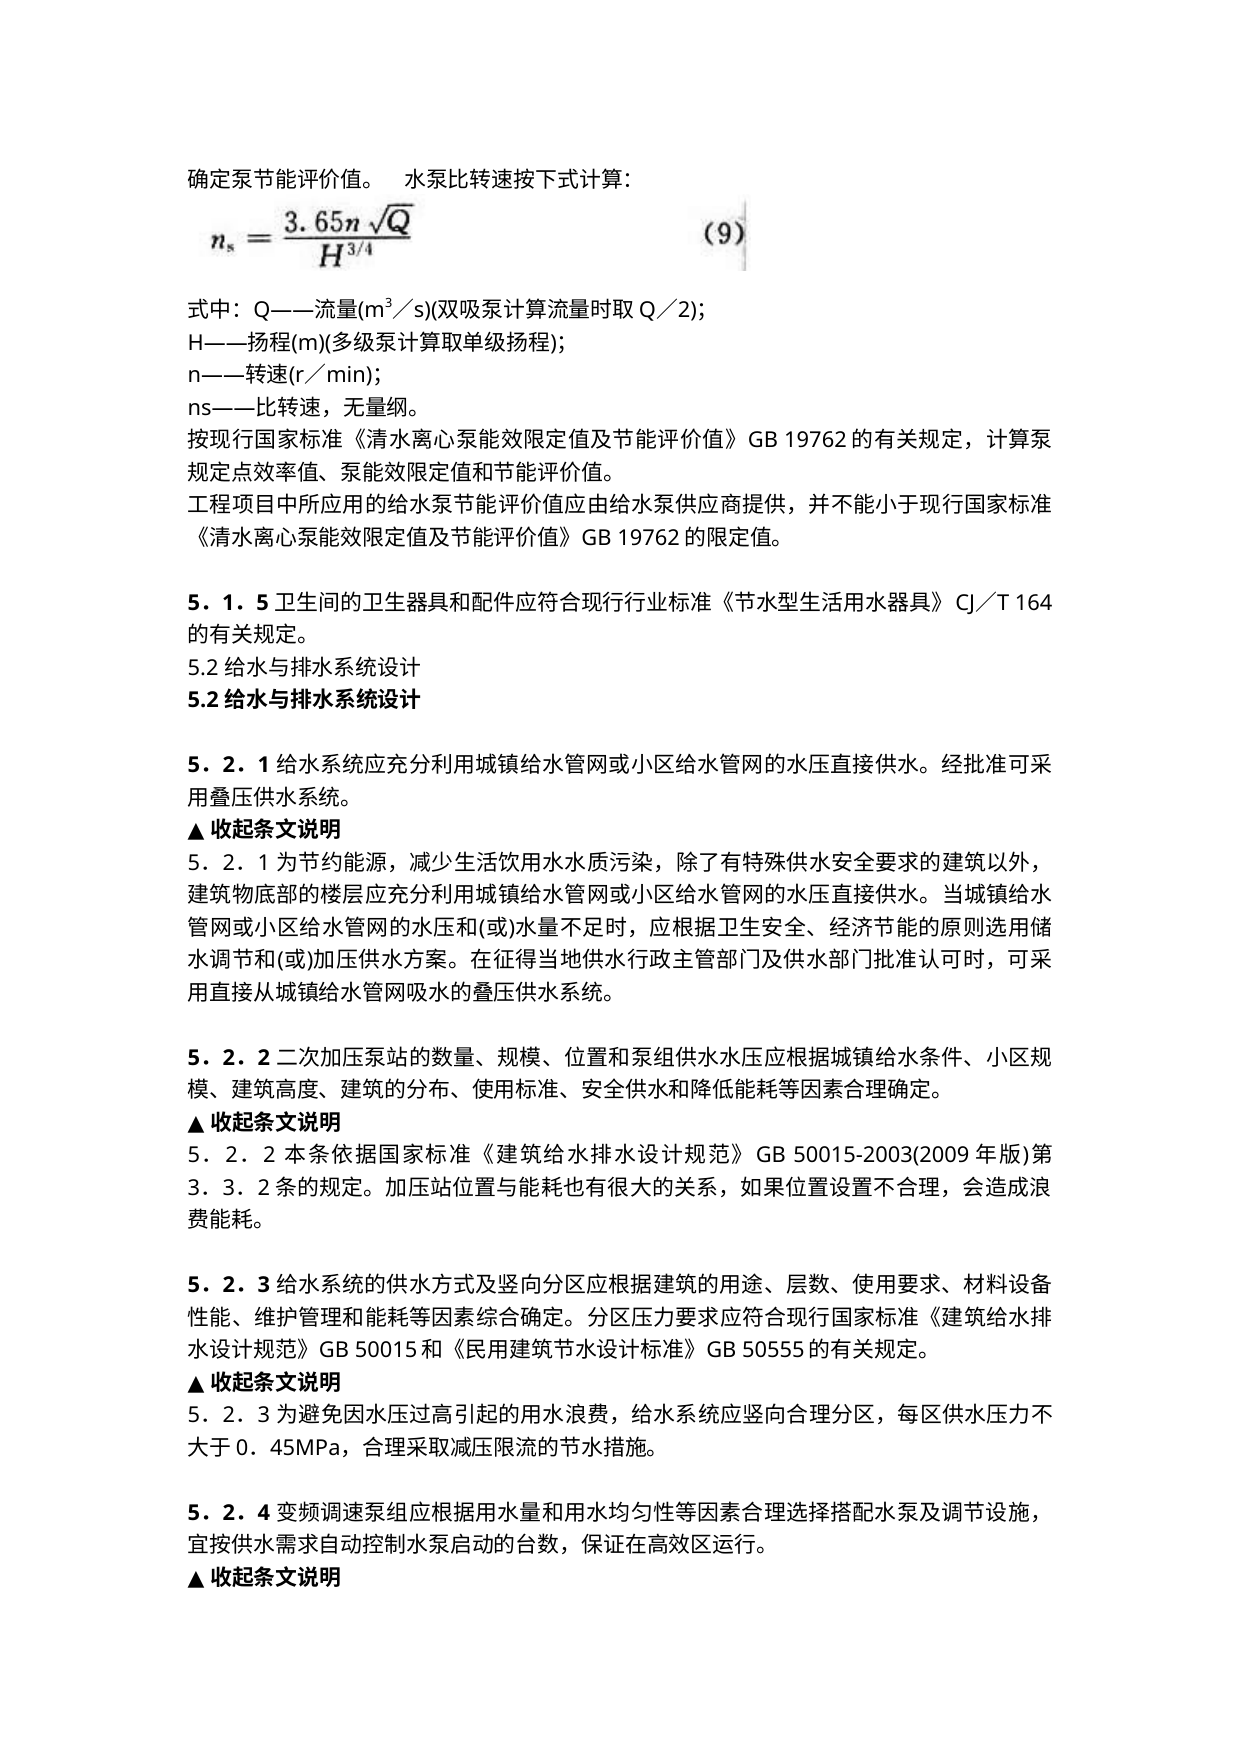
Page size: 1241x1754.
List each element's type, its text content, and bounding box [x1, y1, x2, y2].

picture [187, 194, 775, 271]
text 5.2 给水与排水系统设计 [187, 649, 1053, 682]
text 5.2 给水与排水系统设计 [187, 682, 1053, 714]
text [187, 162, 1053, 649]
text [187, 714, 1053, 1592]
